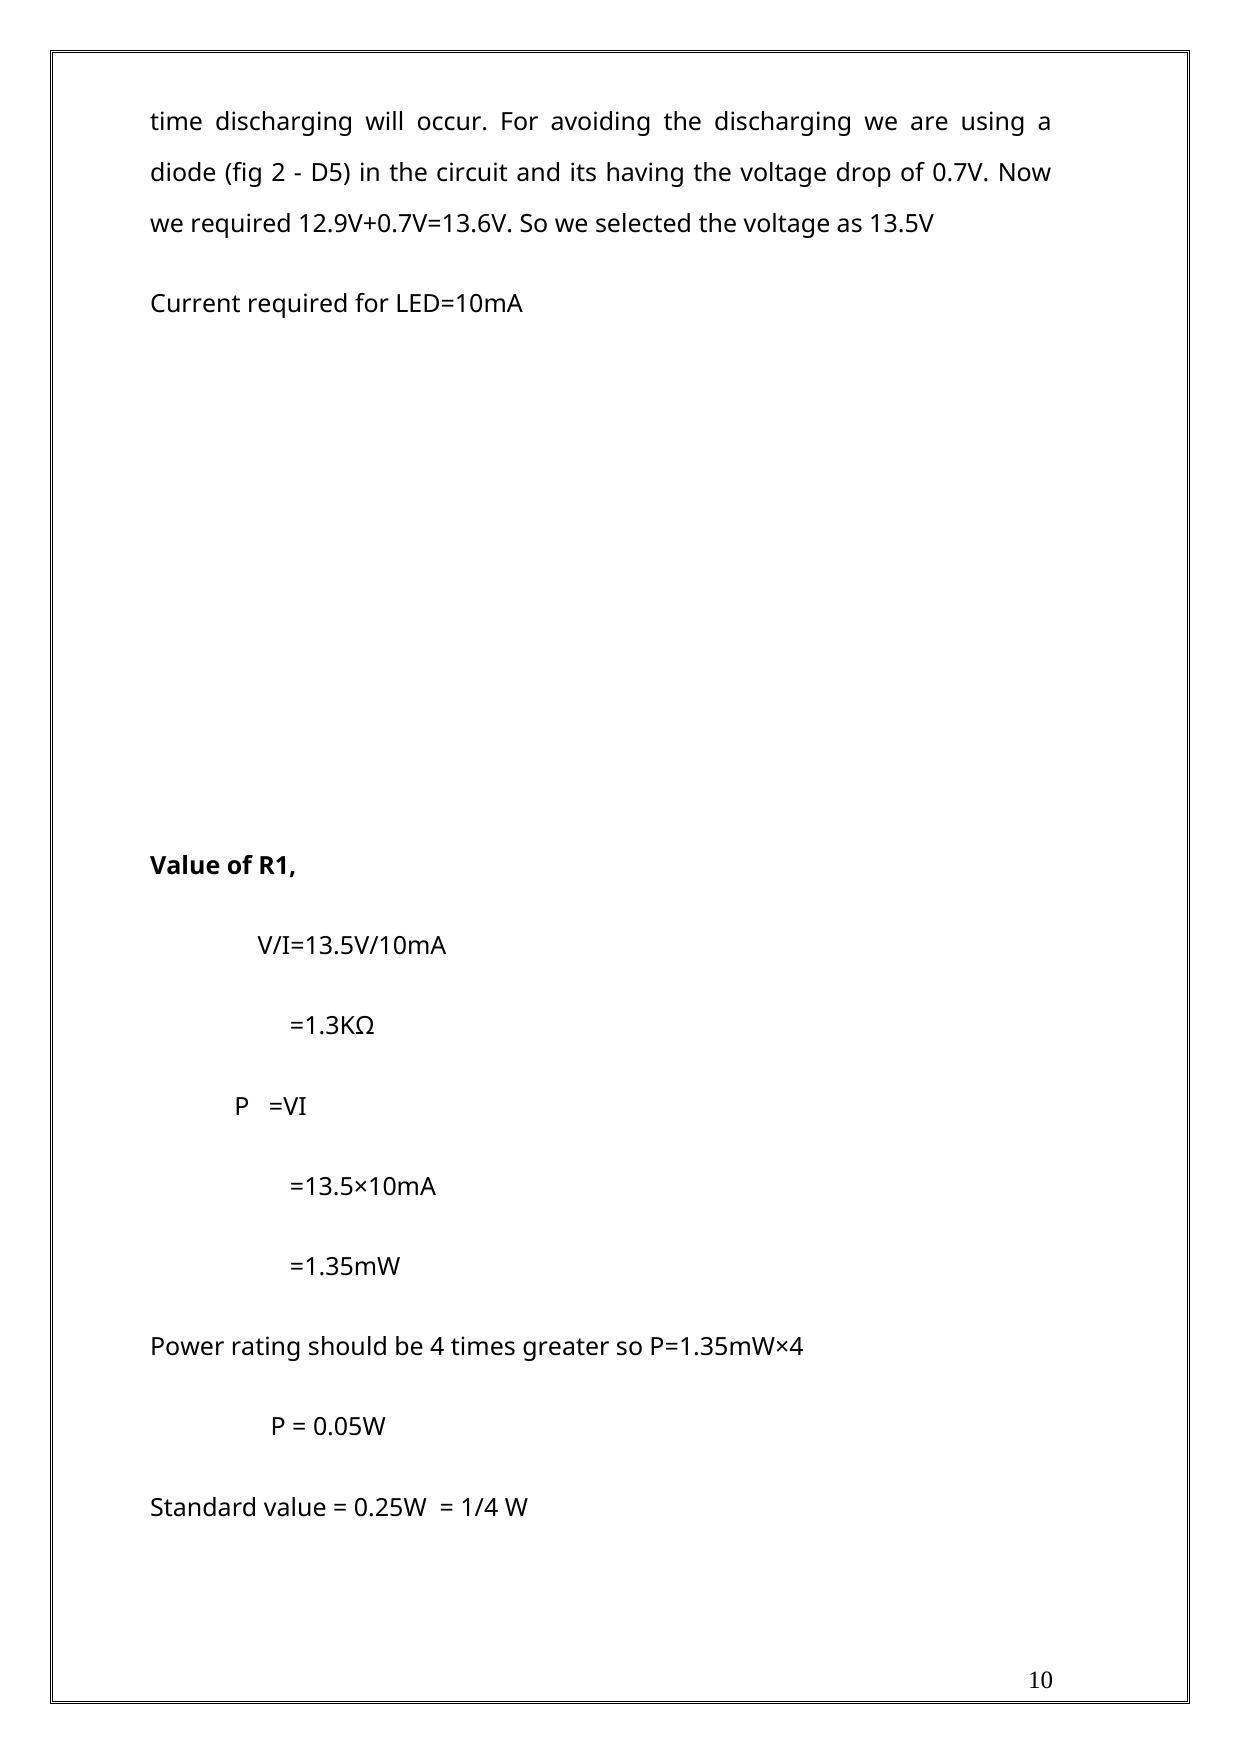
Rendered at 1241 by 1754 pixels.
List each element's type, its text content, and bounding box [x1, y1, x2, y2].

text Value of R1, [150, 847, 1053, 882]
text =1.3KΩ [150, 1008, 1053, 1042]
text Standard value = 0.25W = 1/4 W [150, 1489, 1053, 1523]
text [150, 104, 1053, 240]
text =1.35mW [150, 1248, 1053, 1283]
text P = 0.05W [150, 1409, 1053, 1443]
text =13.5×10mA [150, 1168, 1053, 1202]
text V/I=13.5V/10mA [150, 928, 1053, 962]
text Power rating should be 4 times greater so P=1.35mW×4 [150, 1329, 1053, 1363]
text P =VI [150, 1088, 1053, 1122]
text Current required for LED=10mA [150, 286, 1053, 320]
